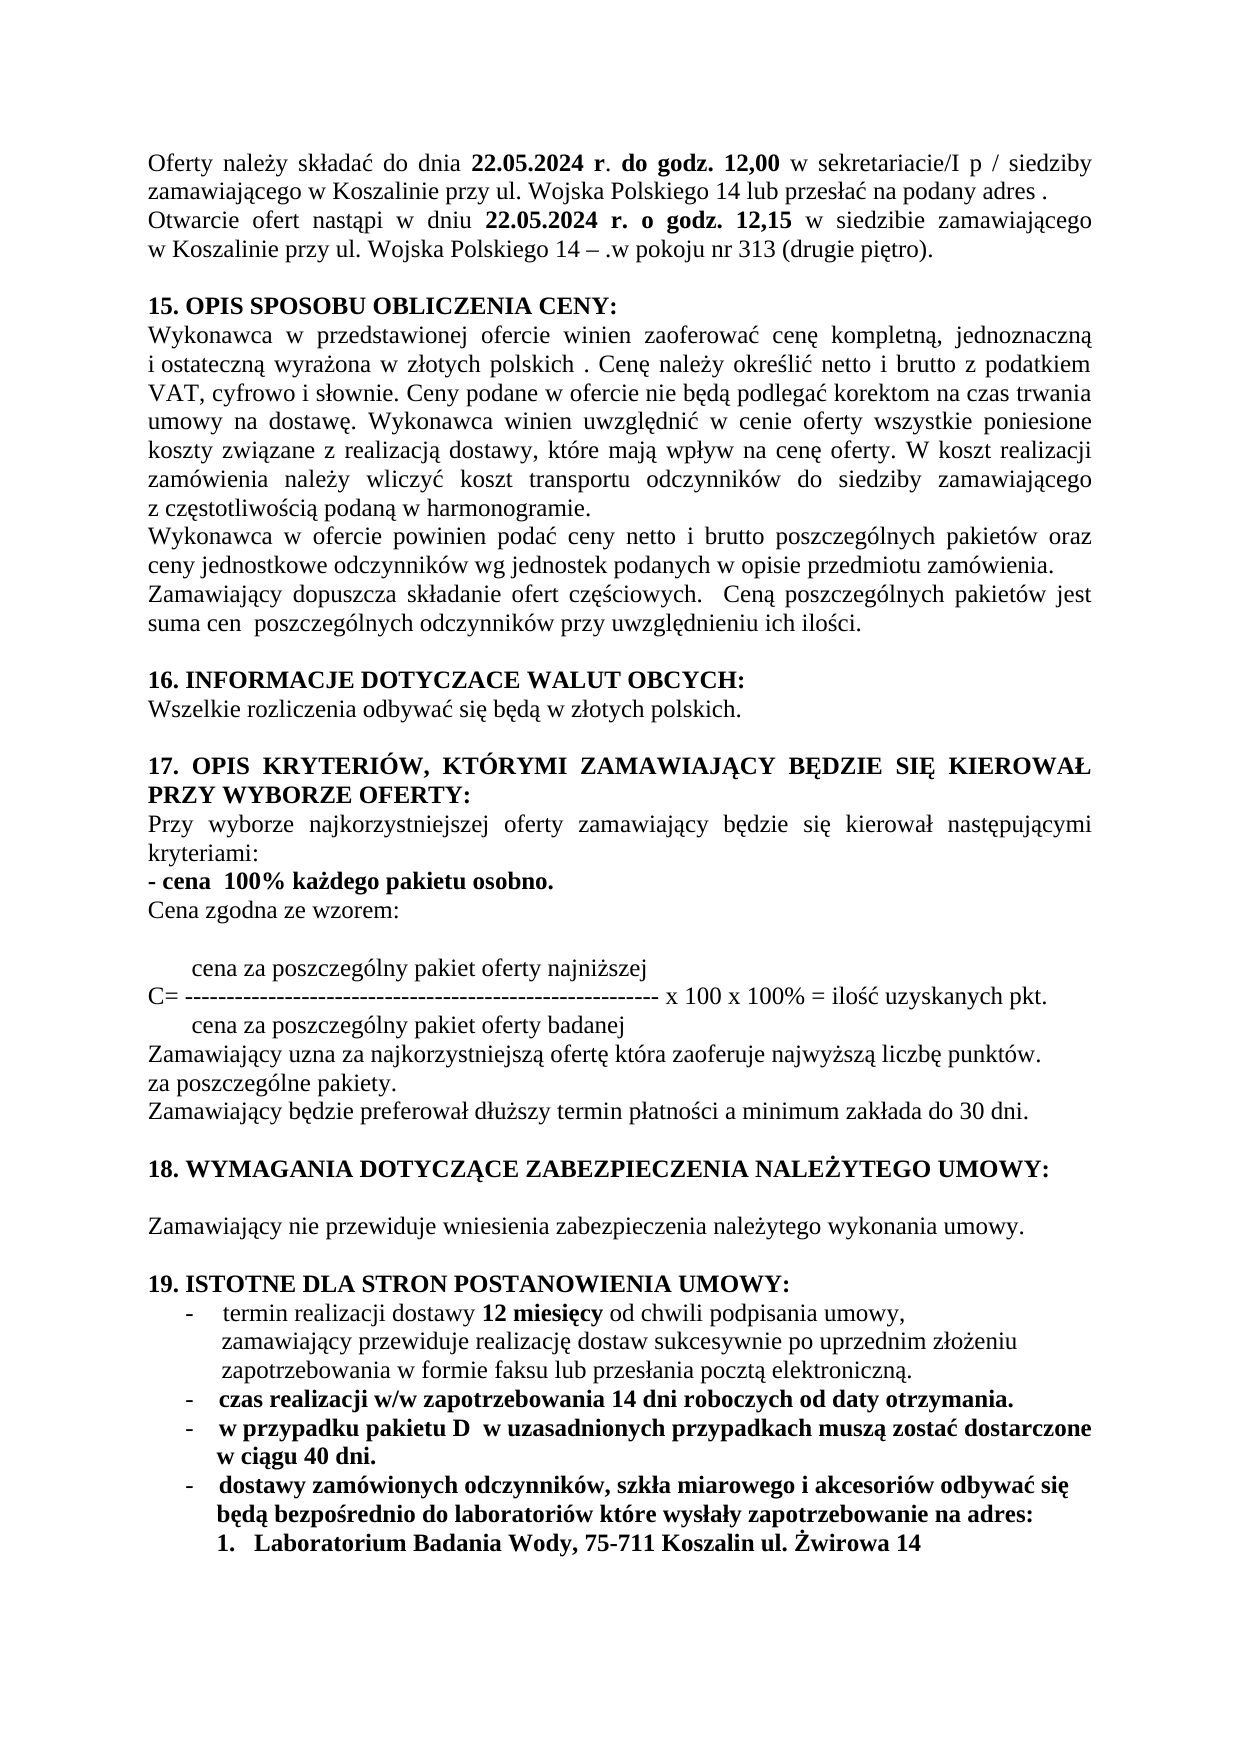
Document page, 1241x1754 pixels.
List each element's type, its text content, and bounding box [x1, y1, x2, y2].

text w ciągu 40 dni. [148, 1441, 1093, 1470]
list Laboratorium Badania Wody, 75-711 Koszalin ul. Żwirowa 14 [216, 1528, 1093, 1556]
text - w przypadku pakietu D w uzasadnionych przypadkach muszą zostać dostarczone [148, 1413, 1093, 1441]
list termin realizacji dostawy 12 miesięcy od chwili podpisania umowy, [185, 1298, 1093, 1326]
text Wykonawca w ofercie powinien podać ceny netto i brutto poszczególnych pakietów oraz ceny jednostkowe odczynników wg jednostek podanych w opisie przedmiotu zamówienia. [148, 521, 1093, 579]
text Przy wyborze najkorzystniejszej oferty zamawiający będzie się kierował następującymi kryteriami: [148, 809, 1093, 866]
text Zamawiający dopuszcza składanie ofert częściowych. Ceną poszczególnych pakietów jest suma cen poszczególnych odczynników przy uwzględnieniu ich ilości. [148, 579, 1093, 636]
text Zamawiający nie przewiduje wniesienia zabezpieczenia należytego wykonania umowy. [148, 1211, 1093, 1240]
text Otwarcie ofert nastąpi w dniu 22.05.2024 r. o godz. 12,15 w siedzibie zamawiającego w Koszalinie przy ul. Wojska Polskiego 14 – .w pokoju nr 313 (drugie piętro). [148, 205, 1093, 263]
text C= --------------------------------------------------------- x 100 x 100% = ilość uzyskanych pkt. [148, 981, 1093, 1010]
text Wykonawca w przedstawionej ofercie winien zaoferować cenę kompletną, jednoznaczną i ostateczną wyrażona w złotych polskich . Cenę należy określić netto i brutto z podatkiem VAT, cyfrowo i słownie. Ceny podane w ofercie nie będą podlegać korektom na czas trwania umowy na dostawę. Wykonawca winien uwzględnić w cenie oferty wszystkie poniesione koszty związane z realizacją dostawy, które mają wpływ na cenę oferty. W koszt realizacji zamówienia należy wliczyć koszt transportu odczynników do siedziby zamawiającego z częstotliwością podaną w harmonogramie. [148, 320, 1093, 521]
text 19. ISTOTNE DLA STRON POSTANOWIENIA UMOWY: [148, 1269, 1093, 1298]
text zapotrzebowania w formie faksu lub przesłania pocztą elektroniczną. [221, 1355, 1093, 1384]
text 15. OPIS SPOSOBU OBLICZENIA CENY: [148, 291, 1093, 320]
text - czas realizacji w/w zapotrzebowania 14 dni roboczych od daty otrzymania. [148, 1384, 1093, 1413]
text Oferty należy składać do dnia 22.05.2024 r. do godz. 12,00 w sekretariacie/I p / siedziby zamawiającego w Koszalinie przy ul. Wojska Polskiego 14 lub przesłać na podany adres . [148, 148, 1093, 205]
text 16. INFORMACJE DOTYCZACE WALUT OBCYCH: [148, 665, 1093, 694]
text 17. OPIS KRYTERIÓW, KTÓRYMI ZAMAWIAJĄCY BĘDZIE SIĘ KIEROWAŁ PRZY WYBORZE OFERTY: [148, 751, 1093, 809]
text - dostawy zamówionych odczynników, szkła miarowego i akcesoriów odbywać się [148, 1470, 1093, 1499]
text Cena zgodna ze wzorem: [148, 895, 1093, 924]
text zamawiający przewiduje realizację dostaw sukcesywnie po uprzednim złożeniu [221, 1326, 1093, 1355]
text cena za poszczególny pakiet oferty najniższej [148, 953, 1093, 981]
text 18. WYMAGANIA DOTYCZĄCE ZABEZPIECZENIA NALEŻYTEGO UMOWY: [148, 1154, 1093, 1183]
text będą bezpośrednio do laboratoriów które wysłały zapotrzebowanie na adres: [148, 1499, 1093, 1528]
text cena za poszczególny pakiet oferty badanej [148, 1010, 1093, 1039]
text Zamawiający uzna za najkorzystniejszą ofertę która zaoferuje najwyższą liczbę punktów. za poszczególne pakiety. Zamawiający będzie preferował dłuższy termin płatności a minimum zakłada do 30 dni. [148, 1039, 1093, 1125]
text - cena 100% każdego pakietu osobno. [148, 866, 1093, 895]
text Wszelkie rozliczenia odbywać się będą w złotych polskich. [148, 694, 1093, 723]
